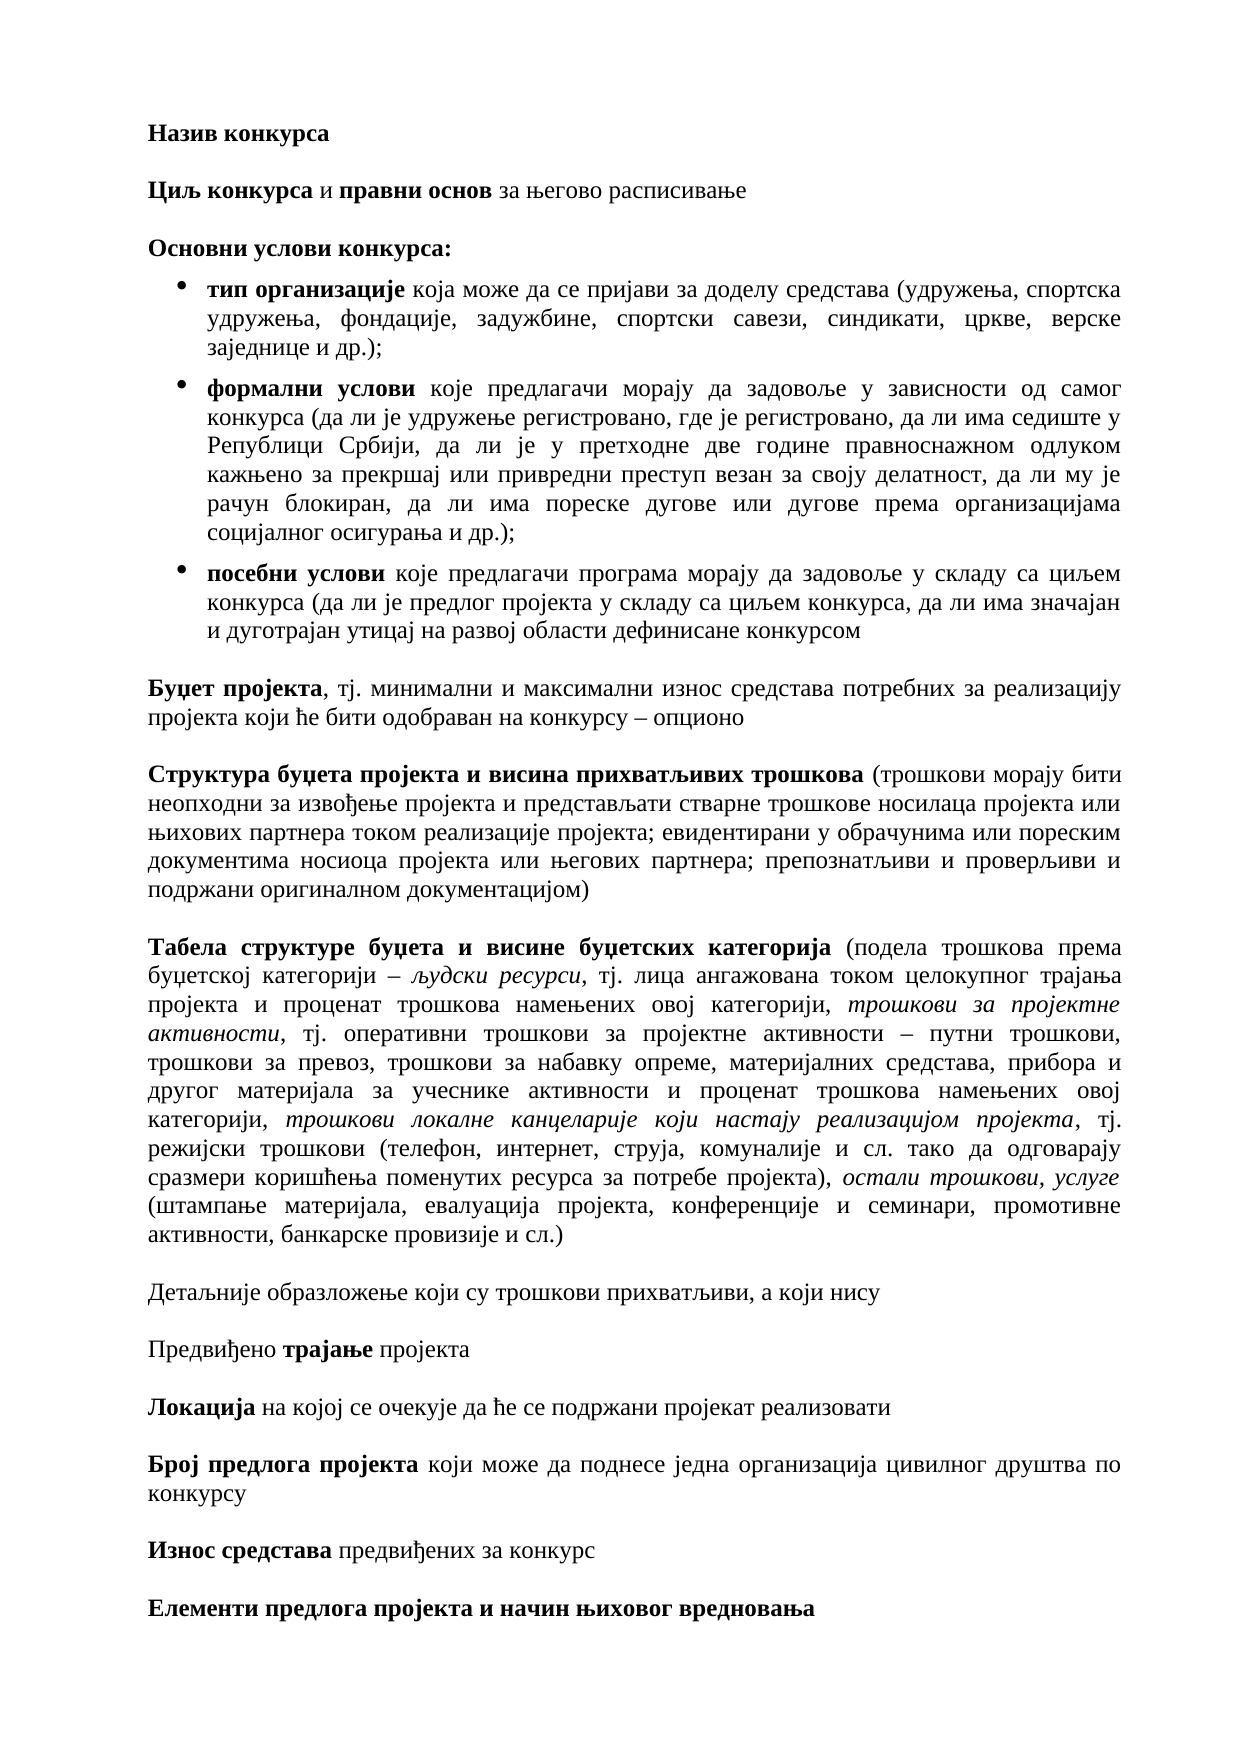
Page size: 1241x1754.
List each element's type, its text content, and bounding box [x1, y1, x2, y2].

list тип организације која може да се пријави за доделу средстава (удружења, спортска удружења, фондације, задужбине, спортски савези, синдикати, цркве, верске заједнице и др.); [177, 274, 1122, 361]
text Назив конкурса [148, 118, 1122, 147]
text Буџет пројекта, тј. минимални и максимални износ средстава потребних за реализацију пројекта који ће бити одобраван на конкурсу – опционо [148, 673, 1122, 731]
text Циљ конкурса и правни основ за његово расписивање [148, 176, 1122, 204]
list формални услови које предлагачи морају да задовоље у зависности од самог конкурса (да ли је удружење регистровано, где је регистровано, да ли има седиште у Републици Србији, да ли је у претходне две године правноснажном одлуком кажњено за прекршај или привредни преступ везан за своју делатност, да ли му је рачун блокиран, да ли има пореске дугове или дугове према организацијама социјалног осигурања и др.); [177, 373, 1122, 546]
text Основни услови конкурса: [148, 233, 1122, 262]
text Предвиђено трајање пројекта [148, 1334, 1122, 1363]
text Структура буџета пројекта и висина прихватљивих трошкова (трошкови морају бити неопходни за извођење пројекта и представљати стварне трошкове носилаца пројекта или њихових партнера током реализације пројекта; евидентирани у обрачунима или пореским документима носиоца пројекта или његових партнера; препознатљиви и проверљиви и подржани оригиналном документацијом) [148, 759, 1122, 903]
text Износ средстава предвиђених за конкурс [148, 1536, 1122, 1564]
text Елементи предлога пројекта и начин њиховог вредновања [148, 1593, 1122, 1622]
text Детаљније образложење који су трошкови прихватљиви, а који нису [148, 1277, 1122, 1306]
list посебни услови које предлагачи програма морају да задовоље у складу са циљем конкурса (да ли је предлог пројекта у складу са циљем конкурса, да ли има значајан и дуготрајан утицај на развој области дефинисане конкурсом [177, 558, 1122, 644]
text Локација на којој се очекује да ће се подржани пројекат реализовати [148, 1392, 1122, 1421]
text Број предлога пројекта који може да поднесе једна организација цивилног друштва по конкурсу [148, 1449, 1122, 1507]
text Табела структуре буџета и висине буџетских категорија (подела трошкова према буџетској категорији – људски ресурси, тј. лица ангажована током целокупног трајања пројекта и проценат трошкова намењених овој категорији, трошкови за пројектне активности, тј. оперативни трошкови за пројектне активности – путни трошкови, трошкови за превоз, трошкови за набавку опреме, материјалних средстава, прибора и другог материјала за учеснике активности и проценат трошкова намењених овој категорији, трошкови локалне канцеларије који настају реализацијом пројекта, тј. режијски трошкови (телефон, интернет, струја, комуналије и сл. тако да одговарају сразмери коришћења поменутих ресурса за потребе пројекта), остали трошкови, услуге (штампање материјала, евалуација пројекта, конференције и семинари, промотивне активности, банкарске провизије и сл.) [148, 932, 1122, 1248]
